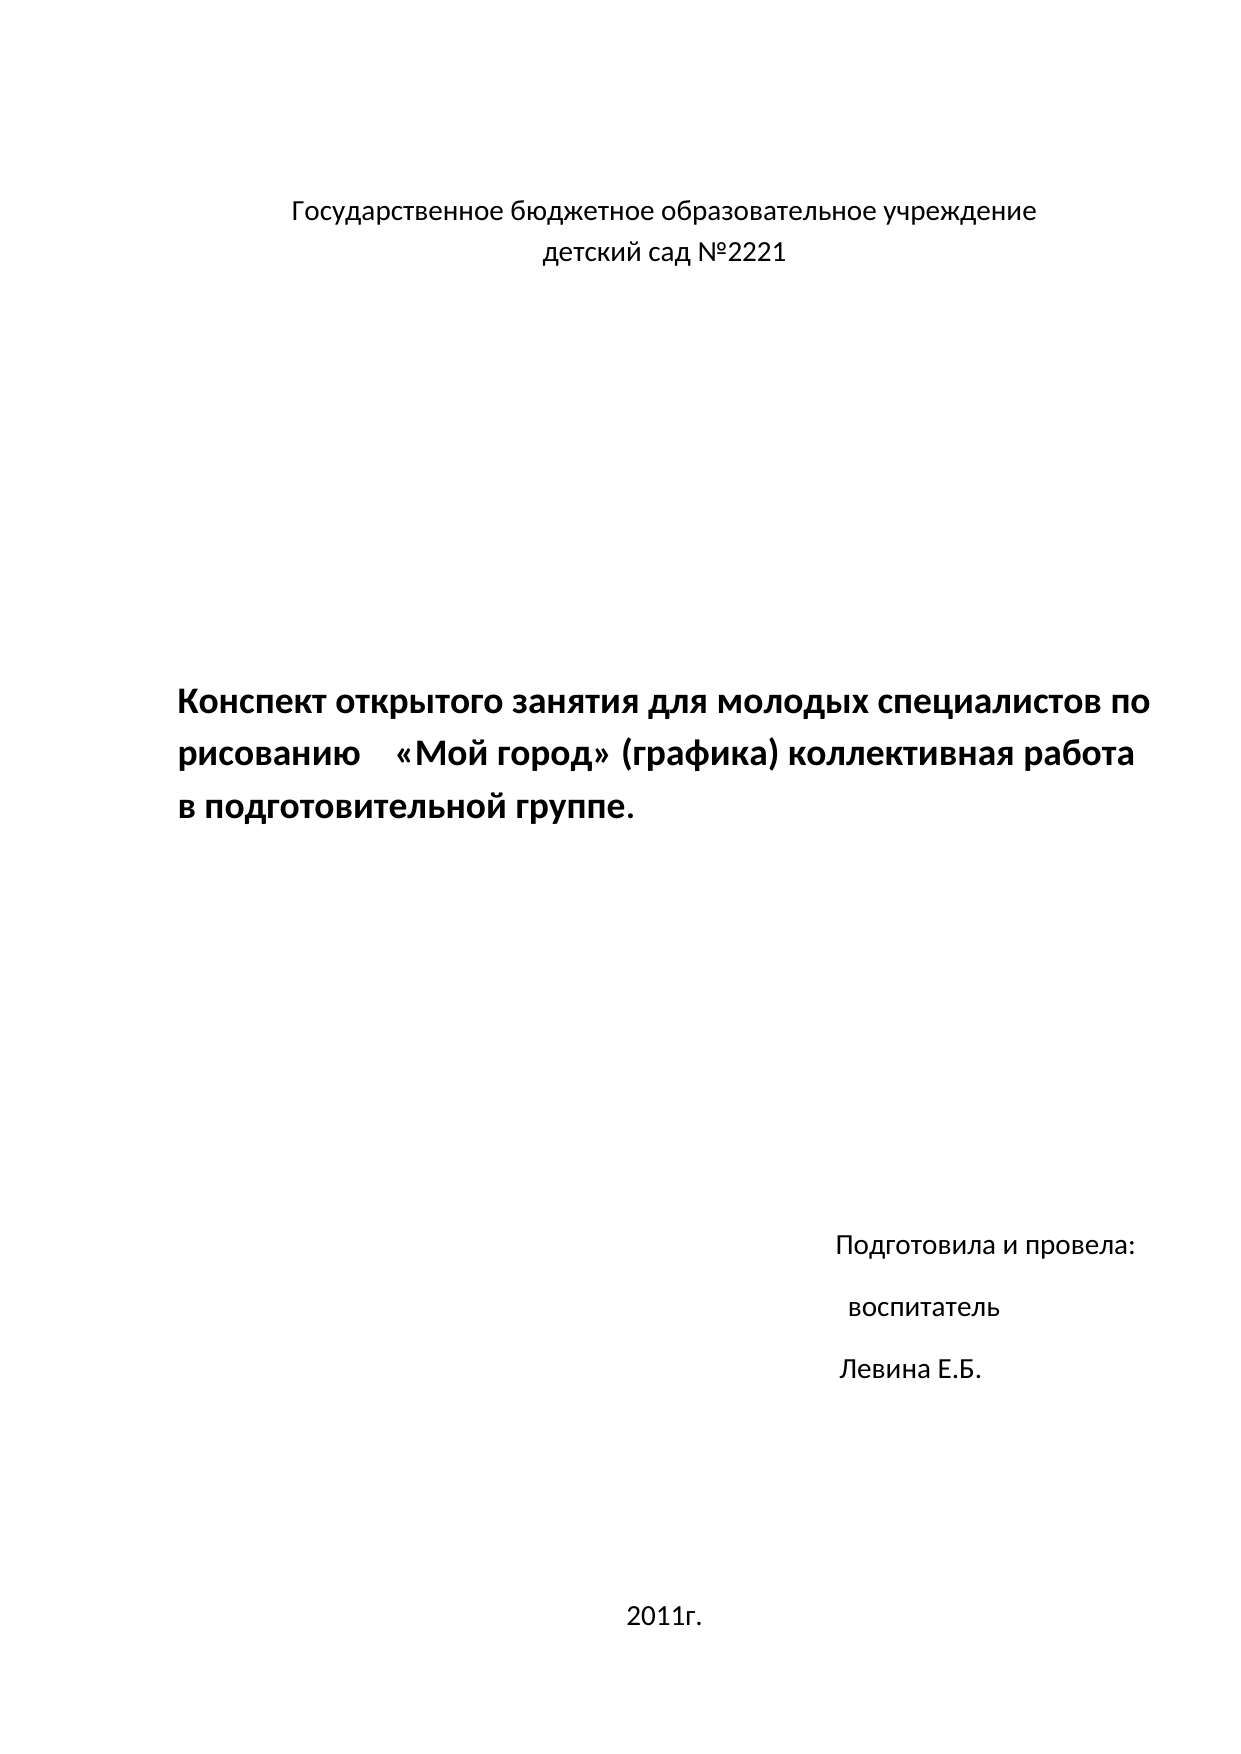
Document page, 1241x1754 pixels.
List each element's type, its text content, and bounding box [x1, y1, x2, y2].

text воспитатель [177, 1288, 1152, 1324]
text Конспект открытого занятия для молодых специалистов по рисованию «Мой город» (графика) коллективная работа в подготовительной группе. [177, 677, 1152, 828]
text Левина Е.Б. [177, 1350, 1152, 1385]
text 2011г. [177, 1597, 1152, 1632]
text Подготовила и провела: [177, 1226, 1152, 1262]
text Государственное бюджетное образовательное учреждение детский сад №2221 [177, 192, 1152, 268]
